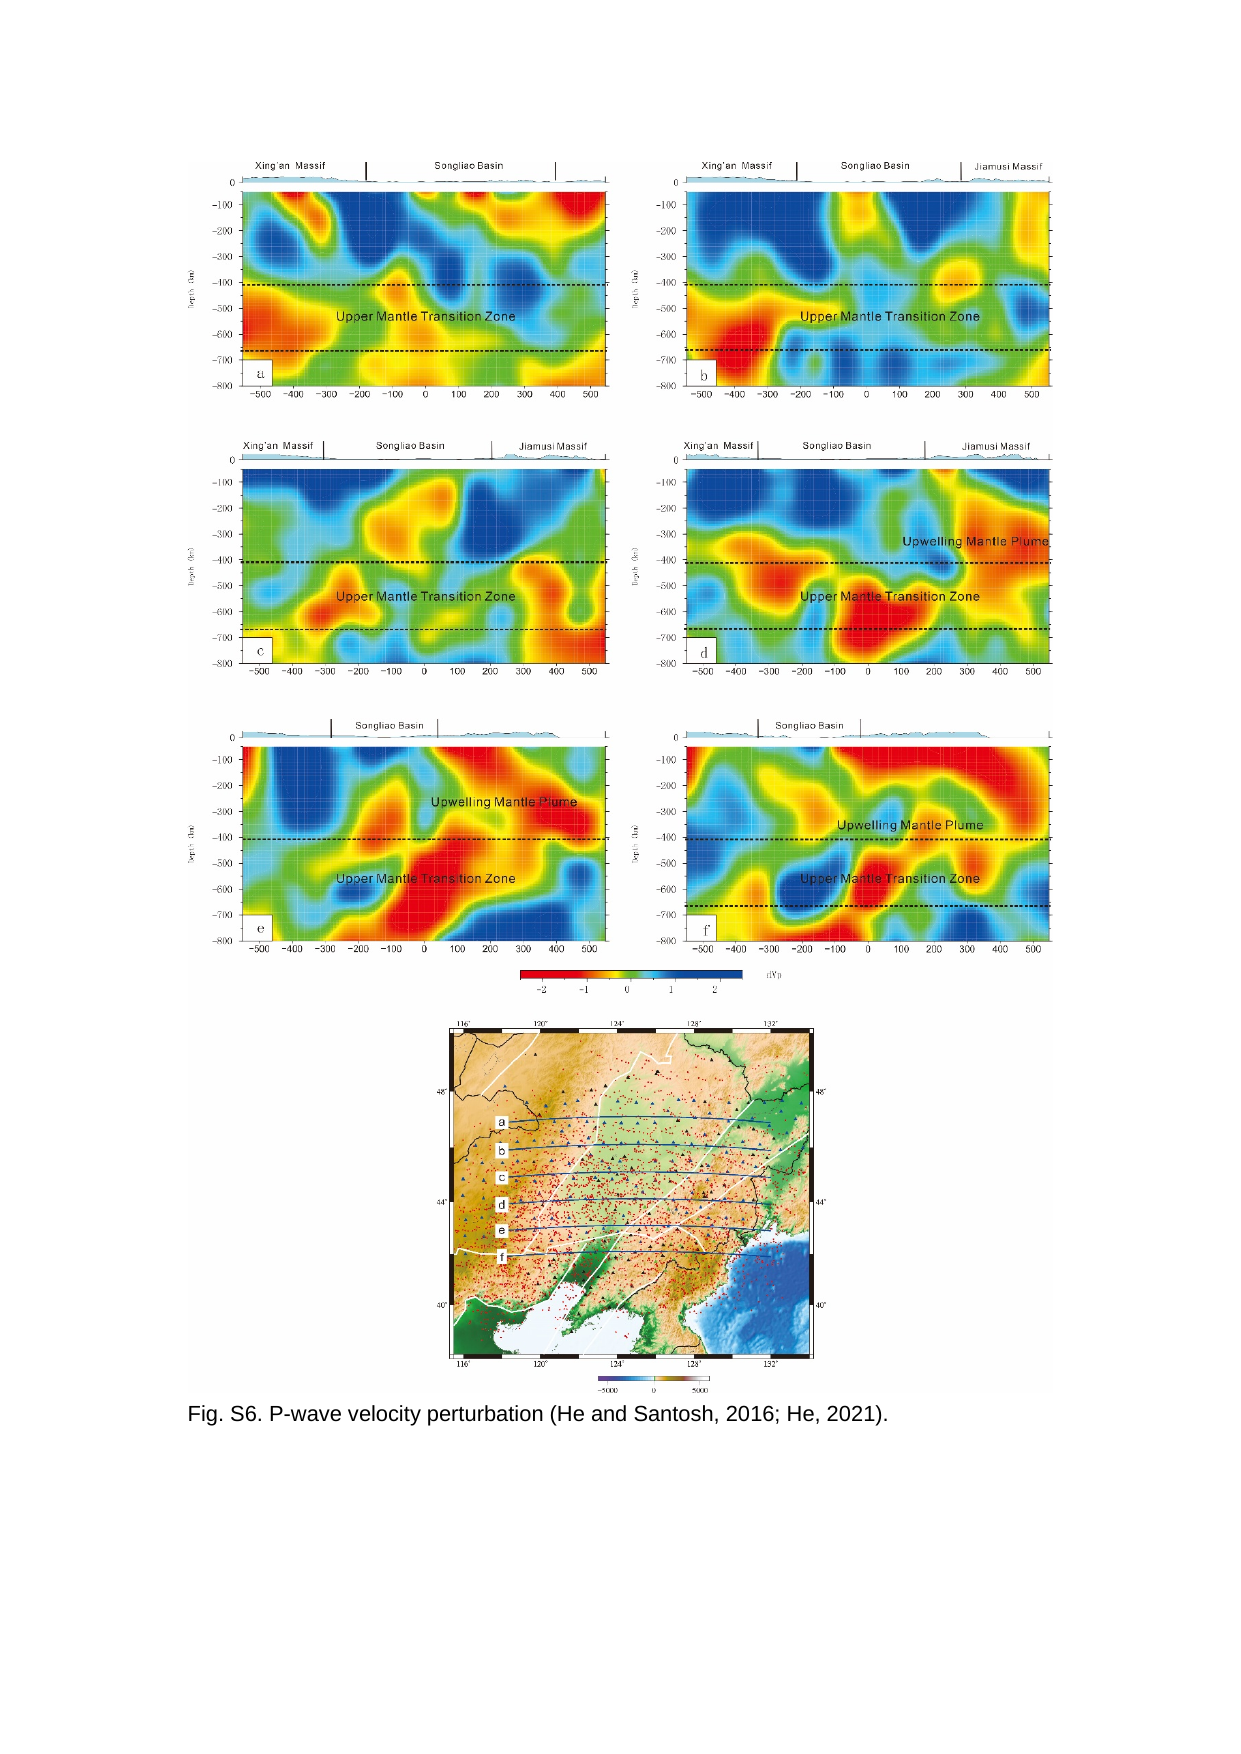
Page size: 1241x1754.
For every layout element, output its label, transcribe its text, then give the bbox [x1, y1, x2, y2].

text Fig. S6. P-wave velocity perturbation (He and Santosh, 2016; He, 2021). [187, 1397, 1053, 1429]
picture [187, 162, 1053, 1393]
